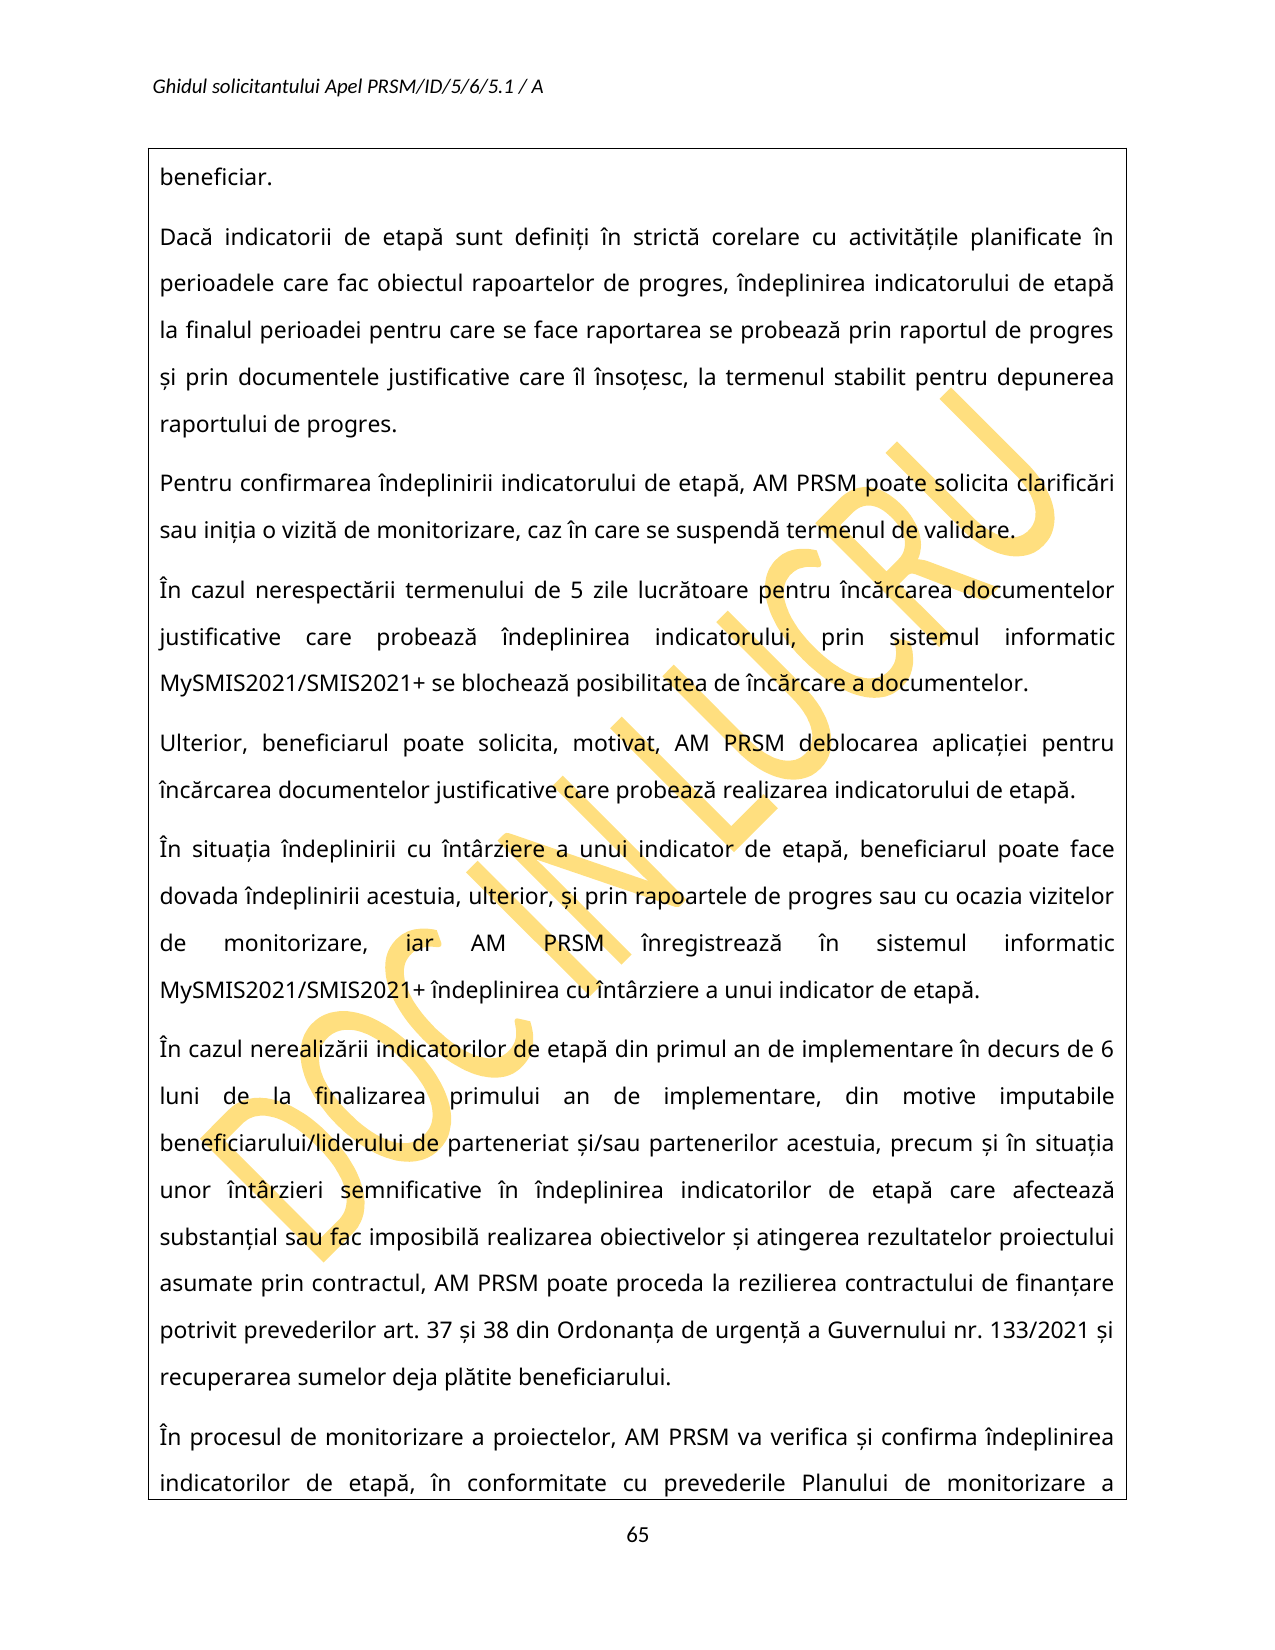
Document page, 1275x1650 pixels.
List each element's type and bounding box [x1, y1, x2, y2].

table_header [149, 149, 1126, 1499]
